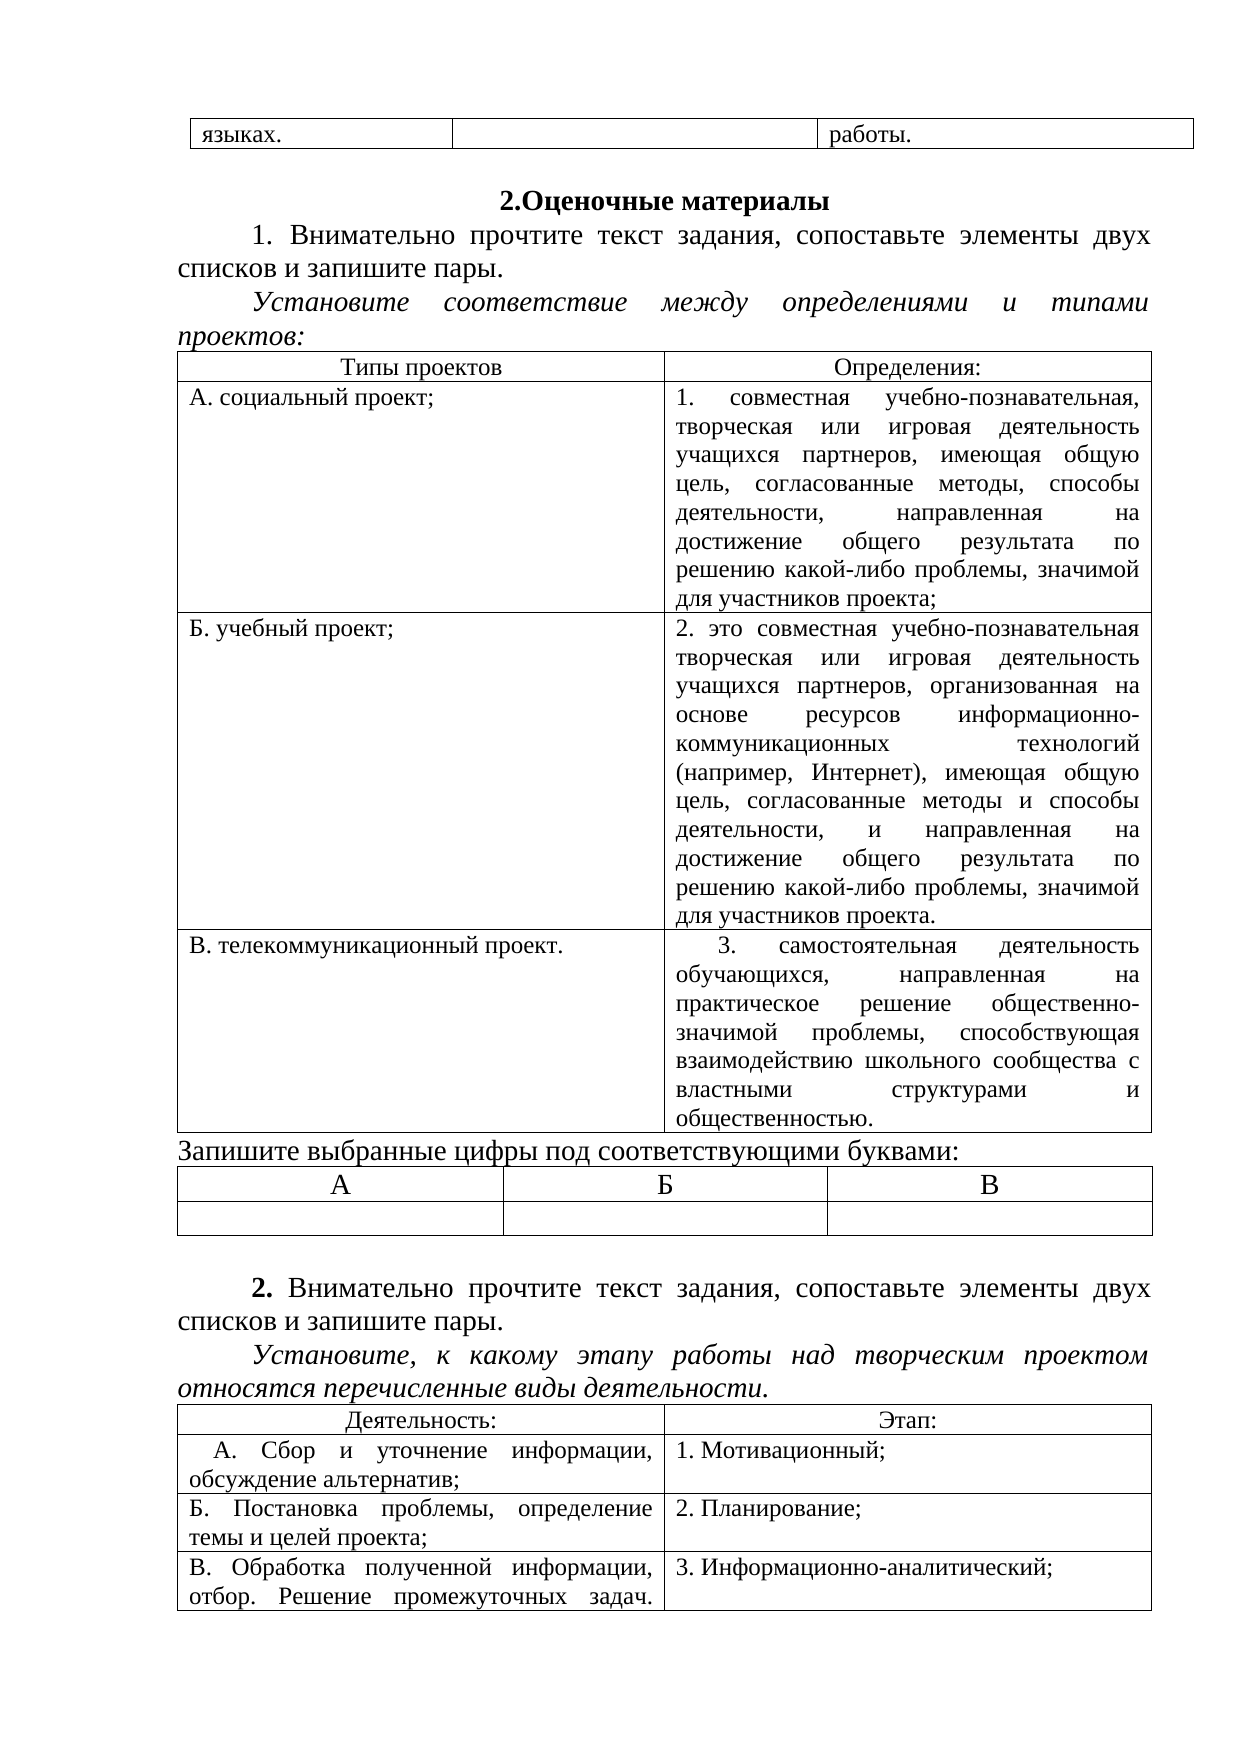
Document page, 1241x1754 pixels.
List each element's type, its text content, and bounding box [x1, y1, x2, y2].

table_cell [178, 1202, 503, 1235]
table_cell 1. совместная учебно-познавательная, творческая или игровая деятельность учащихся партнеров, имеющая общую цель, согласованные методы, способы деятельности, направленная на достижение общего результата по решению какой-либо проблемы, значимой для участников проекта; [665, 382, 1151, 612]
table_cell 2. Планирование; [665, 1494, 1151, 1551]
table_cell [665, 1552, 1151, 1609]
table_header А [178, 1167, 503, 1201]
text 2. Внимательно прочтите текст задания, сопоставьте элементы двух списков и запишите пары. [177, 1270, 1152, 1337]
table_header В [828, 1167, 1152, 1201]
table_cell Б. Постановка проблемы, определение темы и целей проекта; [178, 1494, 664, 1551]
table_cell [191, 119, 452, 148]
table_cell В. телекоммуникационный проект. [178, 930, 664, 1132]
table_cell [504, 1202, 827, 1235]
table_header Типы проектов [178, 352, 664, 381]
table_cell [818, 119, 1193, 148]
table_header Деятельность: [178, 1405, 664, 1434]
text Установите соответствие между определениями и типами проектов: [177, 284, 1152, 351]
table_cell А. Сбор и уточнение информации, обсуждение альтернатив; [178, 1435, 664, 1492]
list Запишите выбранные цифры под соответствующими буквами: [177, 1133, 1152, 1166]
table_cell 3. самостоятельная деятельность обучающихся, направленная на практическое решение общественно-значимой проблемы, способствующая взаимодействию школьного сообщества с властными структурами и общественностью. [665, 930, 1151, 1132]
table_cell Б. учебный проект; [178, 613, 664, 929]
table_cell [453, 119, 817, 148]
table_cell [178, 1552, 664, 1609]
text Установите, к какому этапу работы над творческим проектом относятся перечисленные виды деятельности. [177, 1337, 1152, 1404]
table_header Б [504, 1167, 827, 1201]
text 1. Внимательно прочтите текст задания, сопоставьте элементы двух списков и запишите пары. [177, 217, 1152, 284]
table_cell 2. это совместная учебно-познавательная творческая или игровая деятельность учащихся партнеров, организованная на основе ресурсов информационно-коммуникационных технологий (например, Интернет), имеющая общую цель, согласованные методы и способы деятельности, и направленная на достижение общего результата по решению какой-либо проблемы, значимой для участников проекта. [665, 613, 1151, 929]
table_header Этап: [665, 1405, 1151, 1434]
table_cell 1. Мотивационный; [665, 1435, 1151, 1492]
table_cell [828, 1202, 1152, 1235]
table_header Определения: [665, 352, 1151, 381]
table_cell А. социальный проект; [178, 382, 664, 612]
text 2.Оценочные материалы [177, 183, 1152, 217]
